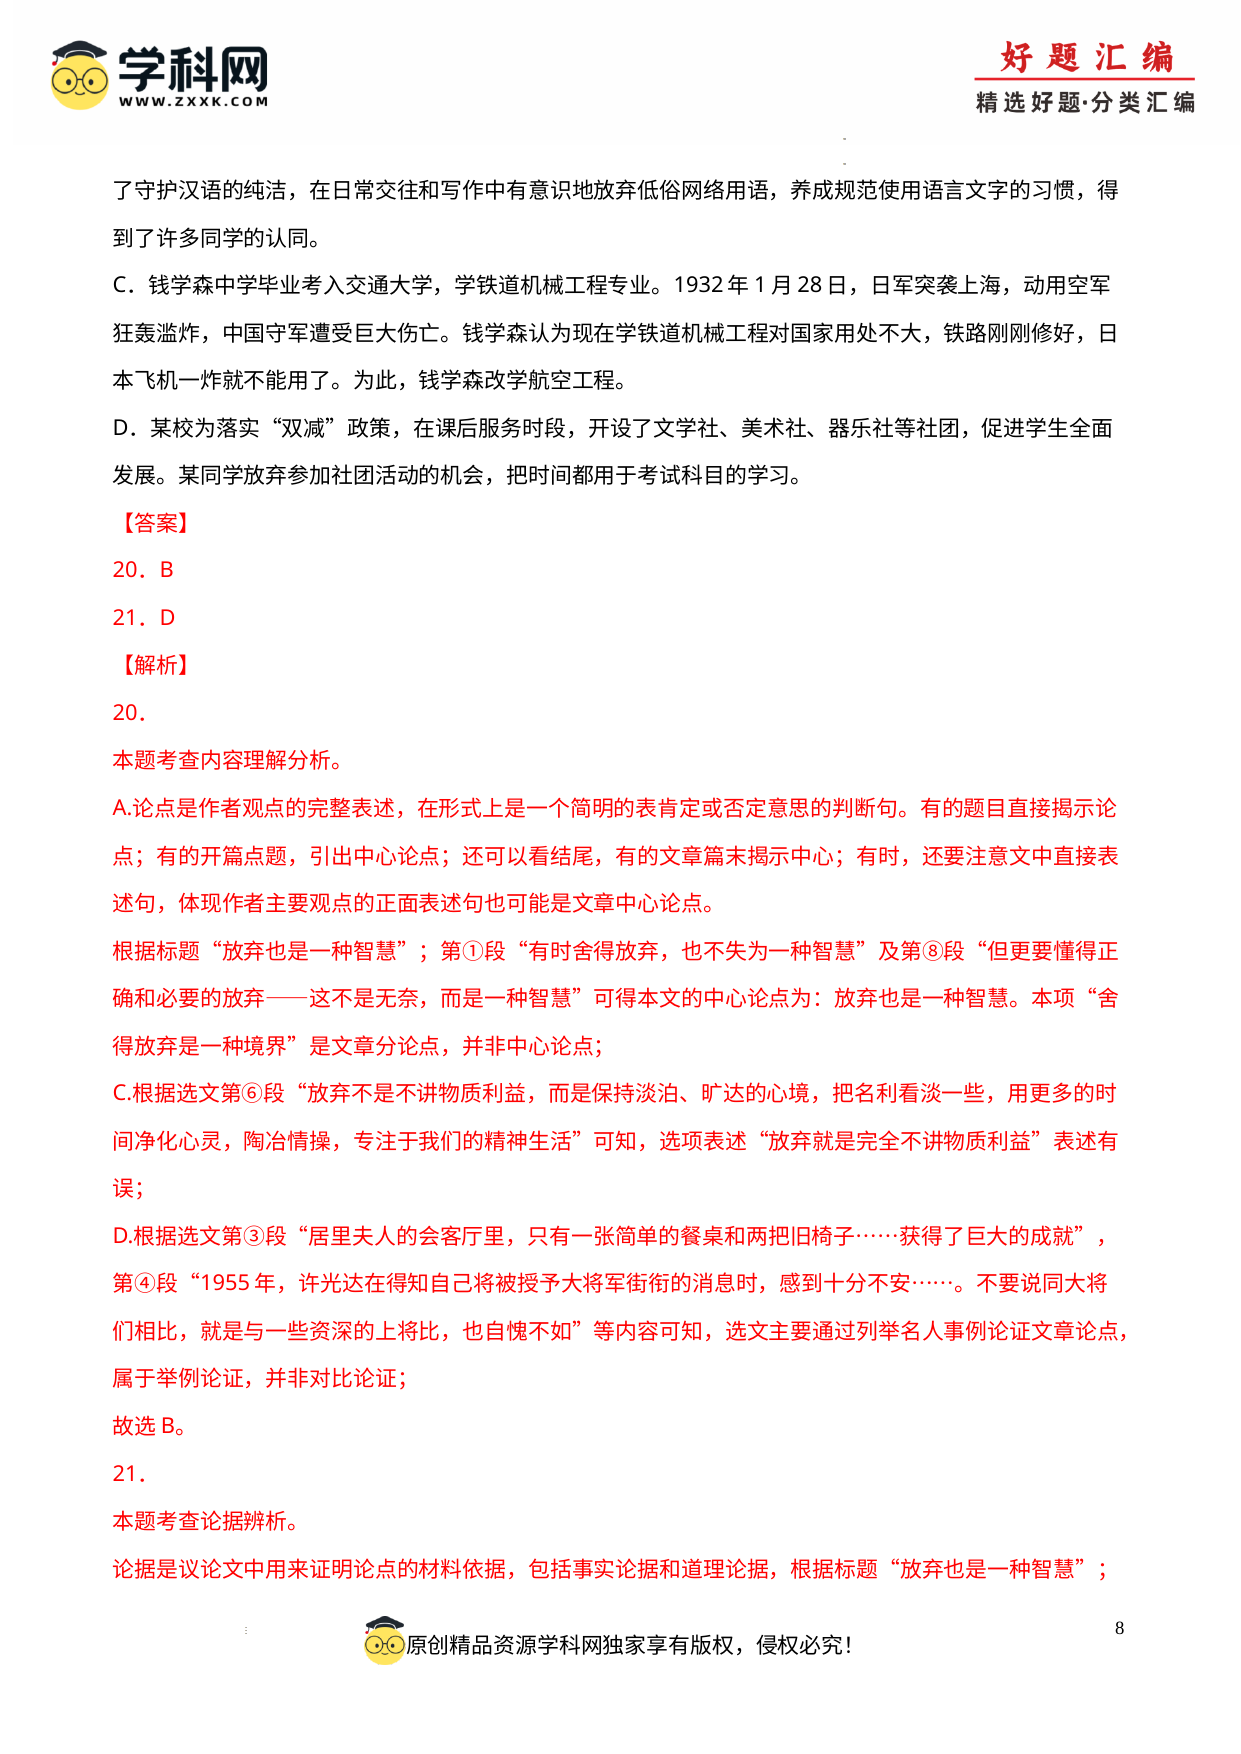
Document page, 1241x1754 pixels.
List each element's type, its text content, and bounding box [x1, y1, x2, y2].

text C.根据选文第⑥段“放弃不是不讲物质利益，而是保持淡泊、旷达的心境，把名利看淡一些，用更多的时间净化心灵，陶冶情操，专注于我们的精神生活”可知，选项表述“放弃就是完全不讲物质利益”表述有误； [112, 1076, 1128, 1203]
picture [364, 1616, 406, 1665]
text 【解析】 [112, 648, 1128, 680]
text A.论点是作者观点的完整表述，在形式上是一个简明的表肯定或否定意思的判断句。有的题目直接揭示论点；有的开篇点题，引出中心论点；还可以看结尾，有的文章篇末揭示中心；有时，还要注意文中直接表述句，体现作者主要观点的正面表述句也可能是文章中心论点。 [112, 791, 1128, 918]
text 20． [112, 696, 1128, 728]
text D．某校为落实“双减”政策，在课后服务时段，开设了文学社、美术社、器乐社等社团，促进学生全面发展。某同学放弃参加社团活动的机会，把时间都用于考试科目的学习。 [112, 411, 1128, 490]
text 本题考查内容理解分析。 [112, 743, 1128, 775]
text D.根据选文第③段“居里夫人的会客厅里，只有一张简单的餐桌和两把旧椅子……获得了巨大的成就”，第④段“1955年，许光达在得知自己将被授予大将军街衔的消息时，感到十分不安……。不要说同大将们相比，就是与一些资深的上将比，也自愧不如”等内容可知，选文主要通过列举名人事例论证文章论点，属于举例论证，并非对比论证； [112, 1219, 1128, 1393]
text B．近年来，一些网络低俗用语蔓延到学生的日常交流用语甚至写作中，破坏了汉语的纯洁性。某同学为了守护汉语的纯洁，在日常交往和写作中有意识地放弃低俗网络用语，养成规范使用语言文字的习惯，得到了许多同学的认同。 [112, 173, 1128, 252]
text 21．D [112, 601, 1128, 633]
text 本题考查论据辨析。 [112, 1504, 1128, 1536]
text 故选B。 [112, 1409, 1128, 1441]
picture [12, 0, 1241, 145]
text 【答案】 [112, 506, 1128, 537]
text C．钱学森中学毕业考入交通大学，学铁道机械工程专业。1932年1月28日，日军突袭上海，动用空军狂轰滥炸，中国守军遭受巨大伤亡。钱学森认为现在学铁道机械工程对国家用处不大，铁路刚刚修好，日本飞机一炸就不能用了。为此，钱学森改学航空工程。 [112, 268, 1128, 395]
text 21． [112, 1457, 1128, 1488]
text 20．B [112, 553, 1128, 585]
text 论据是议论文中用来证明论点的材料依据，包括事实论据和道理论据，根据标题“放弃也是一种智慧”；第①段“有时舍得放弃，也不失为一种智慧”及第⑧段“但更要懂得正确和必要的放弃——这不是无奈，而是一种智慧”可得本文的中心论点为：放弃也是一种智慧。 [112, 1552, 1128, 1583]
text 根据标题“放弃也是一种智慧”；第①段“有时舍得放弃，也不失为一种智慧”及第⑧段“但更要懂得正确和必要的放弃——这不是无奈，而是一种智慧”可得本文的中心论点为：放弃也是一种智慧。本项“舍得放弃是一种境界”是文章分论点，并非中心论点； [112, 934, 1128, 1060]
